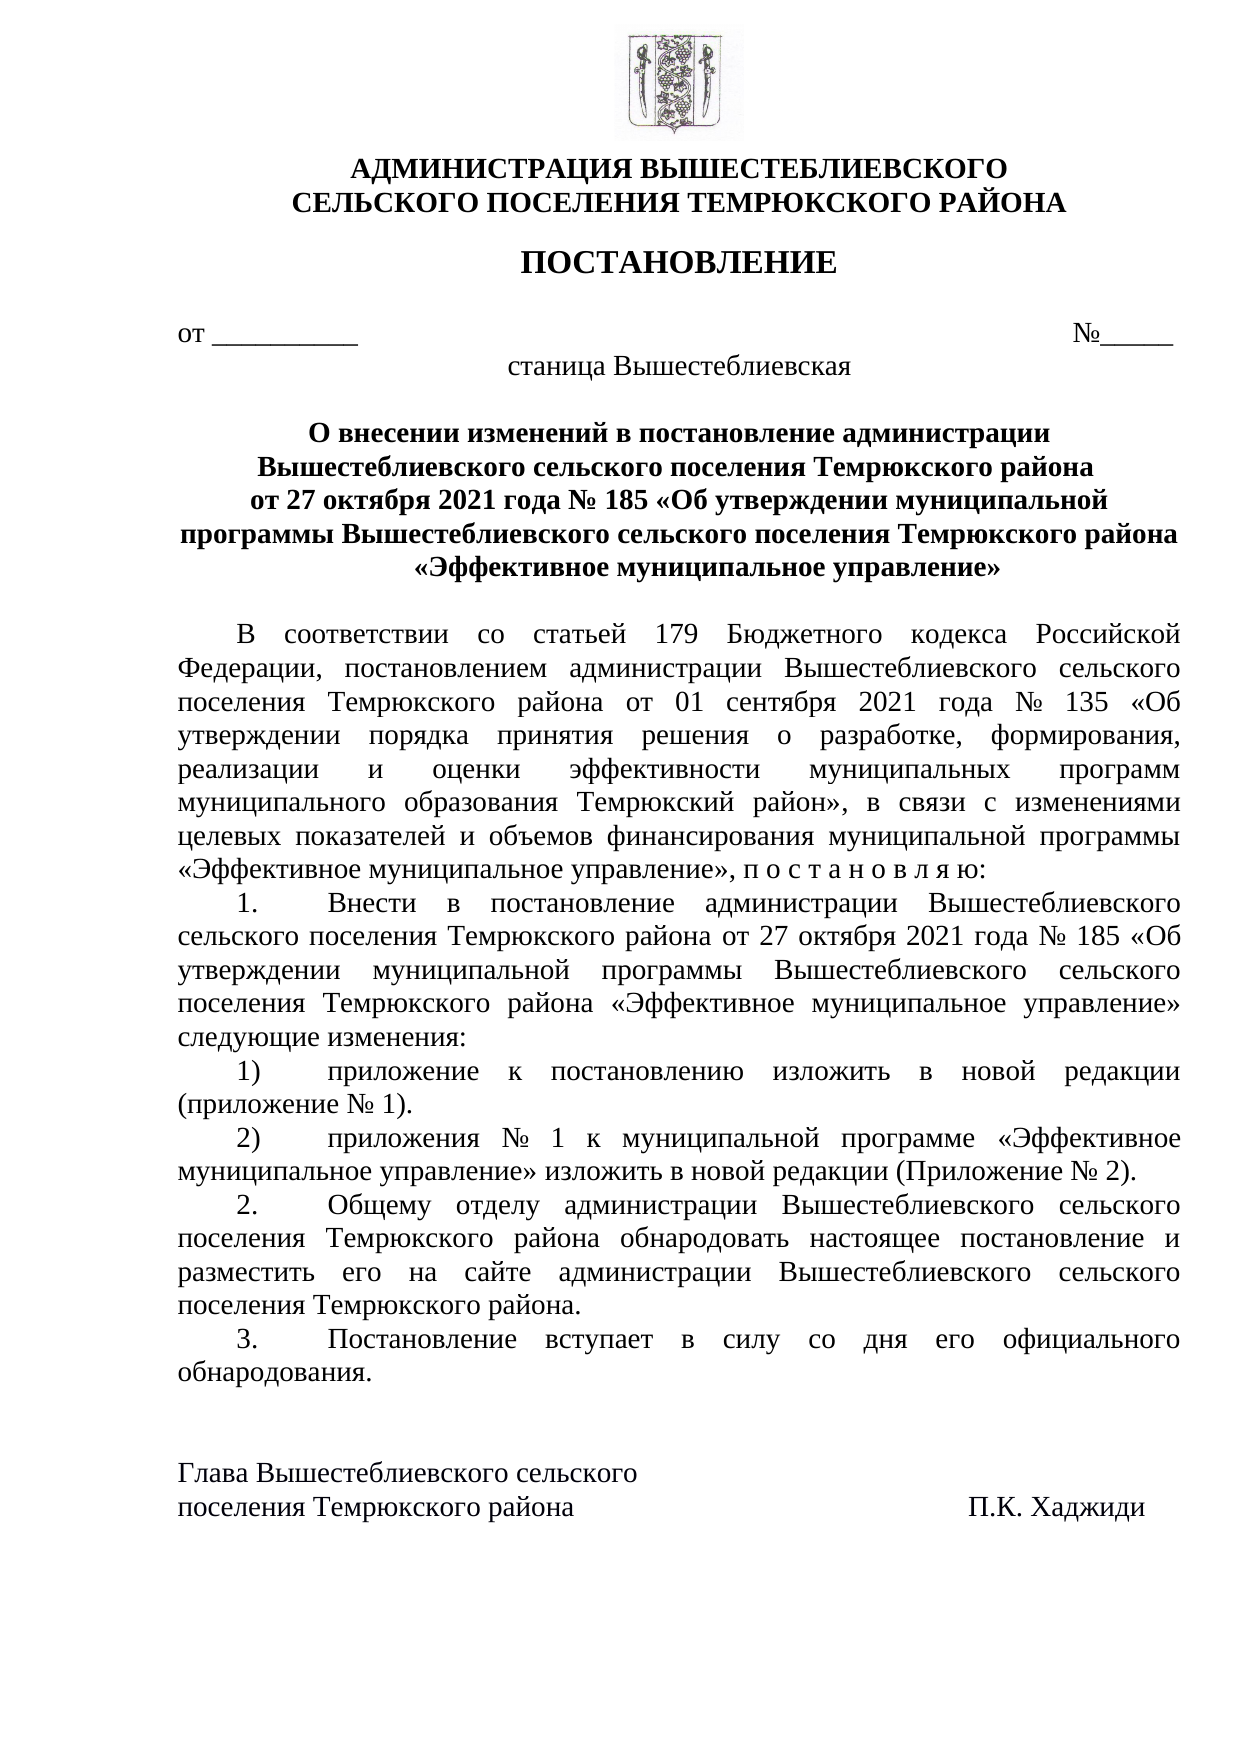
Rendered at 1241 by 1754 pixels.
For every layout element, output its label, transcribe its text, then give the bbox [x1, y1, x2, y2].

text О внесении изменений в постановление администрации Вышестеблиевского сельского поселения Темрюкского района от 27 октября 2021 года № 185 «Об утверждении муниципальной программы Вышестеблиевского сельского поселения Темрюкского района [177, 415, 1181, 549]
text станица Вышестеблиевская [177, 348, 1181, 382]
list Внести в постановление администрации Вышестеблиевского сельского поселения Темрюкского района от 27 октября 2021 года № 185 «Об утверждении муниципальной программы Вышестеблиевского сельского поселения Темрюкского района «Эффективное муниципальное управление» следующие изменения: [177, 885, 1181, 1053]
list приложение к постановлению изложить в новой редакции (приложение № 1). [177, 1053, 1181, 1120]
text В соответствии со статьей 179 Бюджетного кодекса Российской Федерации, постановлением администрации Вышестеблиевского сельского поселения Темрюкского района от 01 сентября 2021 года № 135 «Об утверждении порядка принятия решения о разработке, формирования, реализации и оценки эффективности муниципальных программ муниципального образования Темрюкский район», в связи с изменениями целевых показателей и объемов финансирования муниципальной программы «Эффективное муниципальное управление», п о с т а н о в л я ю: [177, 784, 1181, 885]
text Глава Вышестеблиевского сельского [177, 1455, 1152, 1489]
text АДМИНИСТРАЦИЯ ВЫШЕСТЕБЛИЕВСКОГО [177, 152, 1181, 185]
text ПОСТАНОВЛЕНИЕ [177, 243, 1181, 281]
text поселения Темрюкского района П.К. Хаджиди [177, 1489, 1152, 1522]
text «Эффективное муниципальное управление» [177, 549, 1181, 583]
text СЕЛЬСКОГО ПОСЕЛЕНИЯ ТЕМРЮКСКОГО РАЙОНА [177, 185, 1181, 219]
list Общему отделу администрации Вышестеблиевского сельского поселения Темрюкского района обнародовать настоящее постановление и разместить его на сайте администрации Вышестеблиевского сельского поселения Темрюкского района. [177, 1187, 1181, 1321]
list Постановление вступает в силу со дня его официального обнародования. [177, 1321, 1181, 1388]
picture [614, 24, 744, 141]
text от __________ №_____ [177, 315, 1181, 348]
list приложения № 1 к муниципальной программе «Эффективное муниципальное управление» изложить в новой редакции (Приложение № 2). [177, 1120, 1181, 1187]
text В соответствии со статьей 179 Бюджетного кодекса Российской Федерации, постановлением администрации Вышестеблиевского сельского поселения Темрюкского района от 01 сентября 2021 года № 135 «Об утверждении порядка принятия решения о разработке, формирования, реализации и оценки эффективности муниципальных программ муниципального образования Темрюкский район», в связи с изменениями целевых показателей и объемов финансирования муниципальной программы «Эффективное муниципальное управление», п о с т а н о в л я ю: [177, 617, 1181, 717]
